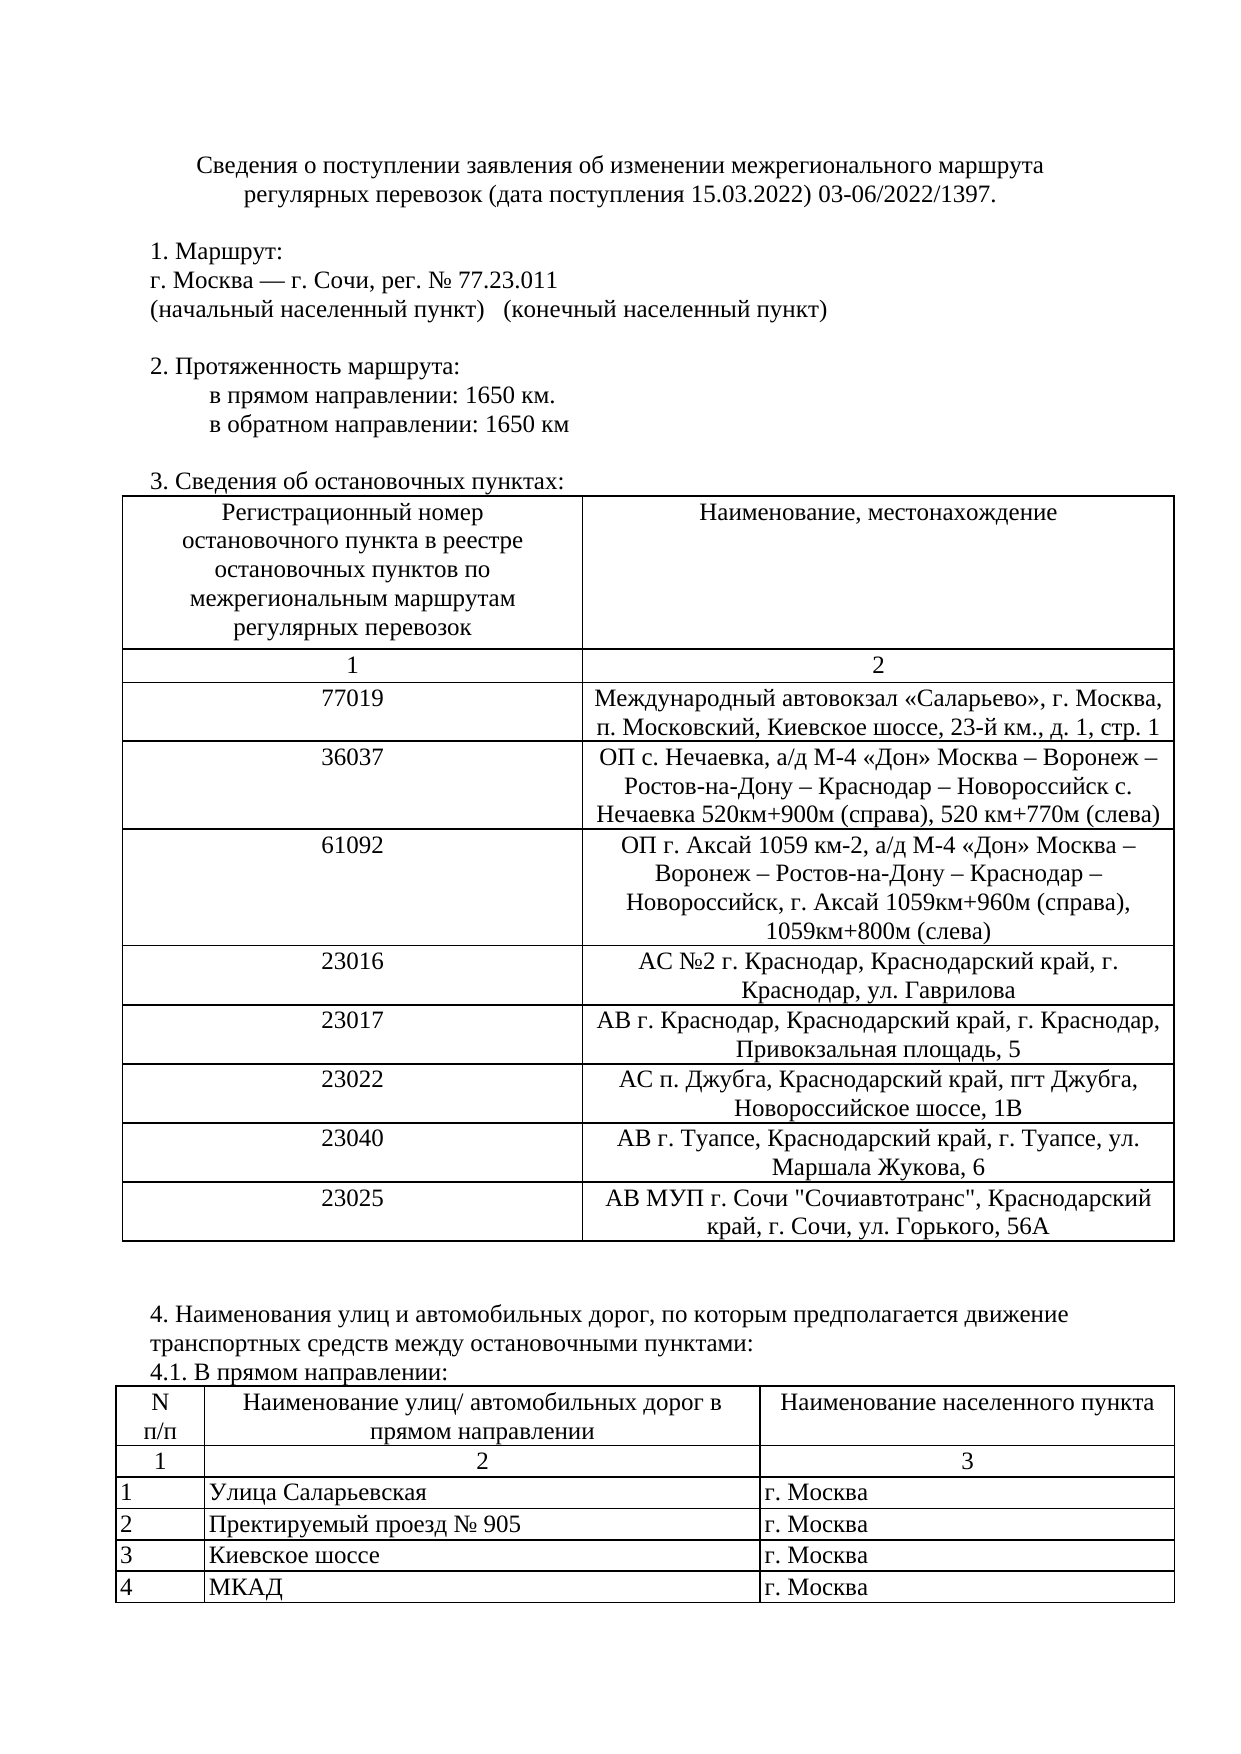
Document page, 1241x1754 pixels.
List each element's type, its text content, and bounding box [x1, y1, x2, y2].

text в прямом направлении: 1650 км. [150, 380, 1090, 409]
table_cell 1 [123, 650, 582, 681]
table_header N п/п [117, 1387, 204, 1444]
table_cell Пректируемый проезд № 905 [205, 1509, 759, 1539]
table_cell 4 [117, 1572, 204, 1602]
table_cell АС п. Джубга, Краснодарский край, пгт Джубга, Новороссийское шоссе, 1В [583, 1065, 1173, 1122]
table_cell 23017 [123, 1006, 582, 1063]
table_cell 36037 [123, 742, 582, 828]
text Сведения о поступлении заявления об изменении межрегионального маршрута регулярных перевозок (дата поступления 15.03.2022) 03-06/2022/1397. [150, 150, 1090, 207]
table_cell 3 [761, 1446, 1174, 1476]
table_cell г. Москва [761, 1572, 1174, 1602]
table_cell ОП с. Нечаевка, а/д М-4 «Дон» Москва – Воронеж – Ростов-на-Дону – Краснодар – Новороссийск с. Нечаевка 520км+900м (справа), 520 км+770м (слева) [583, 742, 1173, 828]
table_cell г. Москва [761, 1478, 1174, 1507]
table_cell 23040 [123, 1124, 582, 1181]
table_cell ОП г. Аксай 1059 км-2, а/д М-4 «Дон» Москва – Воронеж – Ростов-на-Дону – Краснодар – Новороссийск, г. Аксай 1059км+960м (справа), 1059км+800м (слева) [583, 830, 1173, 945]
table_cell 23016 [123, 946, 582, 1004]
table_cell Киевское шоссе [205, 1541, 759, 1570]
table_cell Улица Саларьевская [205, 1478, 759, 1507]
text 4.1. В прямом направлении: [150, 1357, 1090, 1385]
table_cell г. Москва [761, 1509, 1174, 1539]
table_header Наименование улиц/ автомобильных дорог в прямом направлении [205, 1387, 759, 1444]
table_cell 77019 [123, 683, 582, 740]
text 2. Протяженность маршрута: [150, 351, 1090, 380]
table_cell АВ г. Краснодар, Краснодарский край, г. Краснодар, Привокзальная площадь, 5 [583, 1006, 1173, 1063]
table_cell АС №2 г. Краснодар, Краснодарский край, г. Краснодар, ул. Гаврилова [583, 946, 1173, 1004]
table_cell 23025 [123, 1183, 582, 1240]
table_cell АВ г. Туапсе, Краснодарский край, г. Туапсе, ул. Маршала Жукова, 6 [583, 1124, 1173, 1181]
text г. Москва — г. Сочи, рег. № 77.23.011 [150, 265, 1090, 294]
table_header Регистрационный номер остановочного пункта в реестре остановочных пунктов по межрегиональным маршрутам регулярных перевозок [123, 497, 582, 648]
text 3. Сведения об остановочных пунктах: [150, 466, 1090, 495]
table_cell 2 [583, 650, 1173, 681]
table_cell г. Москва [761, 1541, 1174, 1570]
table_cell МКАД [205, 1572, 759, 1602]
table_header Наименование, местонахождение [583, 497, 1173, 648]
table_cell 1 [117, 1446, 204, 1476]
table_cell 2 [117, 1509, 204, 1539]
text (начальный населенный пункт) (конечный населенный пункт) [150, 294, 1090, 322]
text в обратном направлении: 1650 км [150, 409, 1090, 437]
table_header Наименование населенного пункта [761, 1387, 1174, 1444]
text 1. Маршрут: [150, 236, 1090, 265]
table_cell АВ МУП г. Сочи "Сочиавтотранс", Краснодарский край, г. Сочи, ул. Горького, 56А [583, 1183, 1173, 1240]
text 4. Наименования улиц и автомобильных дорог, по которым предполагается движение транспортных средств между остановочными пунктами: [150, 1299, 1090, 1357]
table_cell 3 [117, 1541, 204, 1570]
table_cell Международный автовокзал «Саларьево», г. Москва, п. Московский, Киевское шоссе, 23-й км., д. 1, стр. 1 [583, 683, 1173, 740]
table_cell 23022 [123, 1065, 582, 1122]
table_cell 2 [205, 1446, 759, 1476]
table_cell 1 [117, 1478, 204, 1507]
table_cell 61092 [123, 830, 582, 945]
